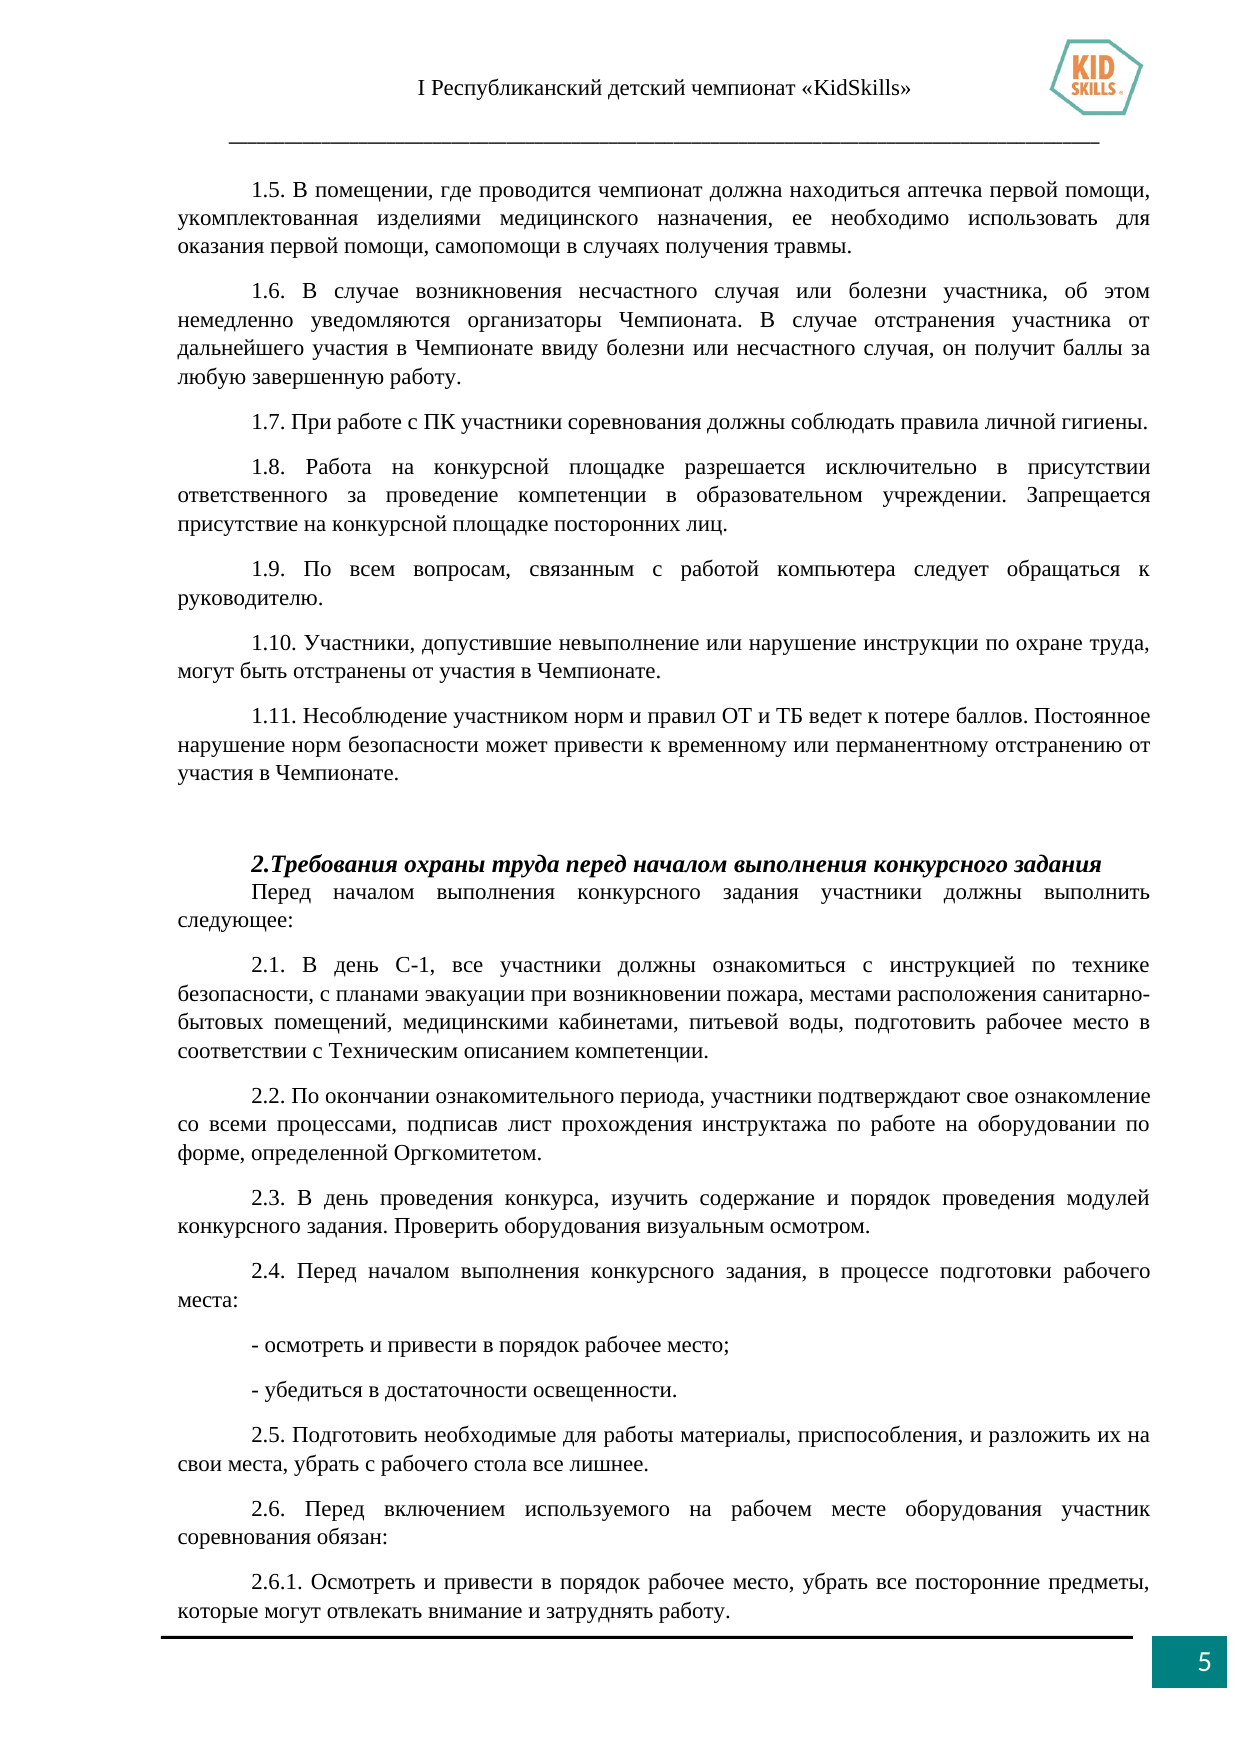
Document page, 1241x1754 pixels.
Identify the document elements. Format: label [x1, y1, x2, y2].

picture [1040, 21, 1147, 128]
